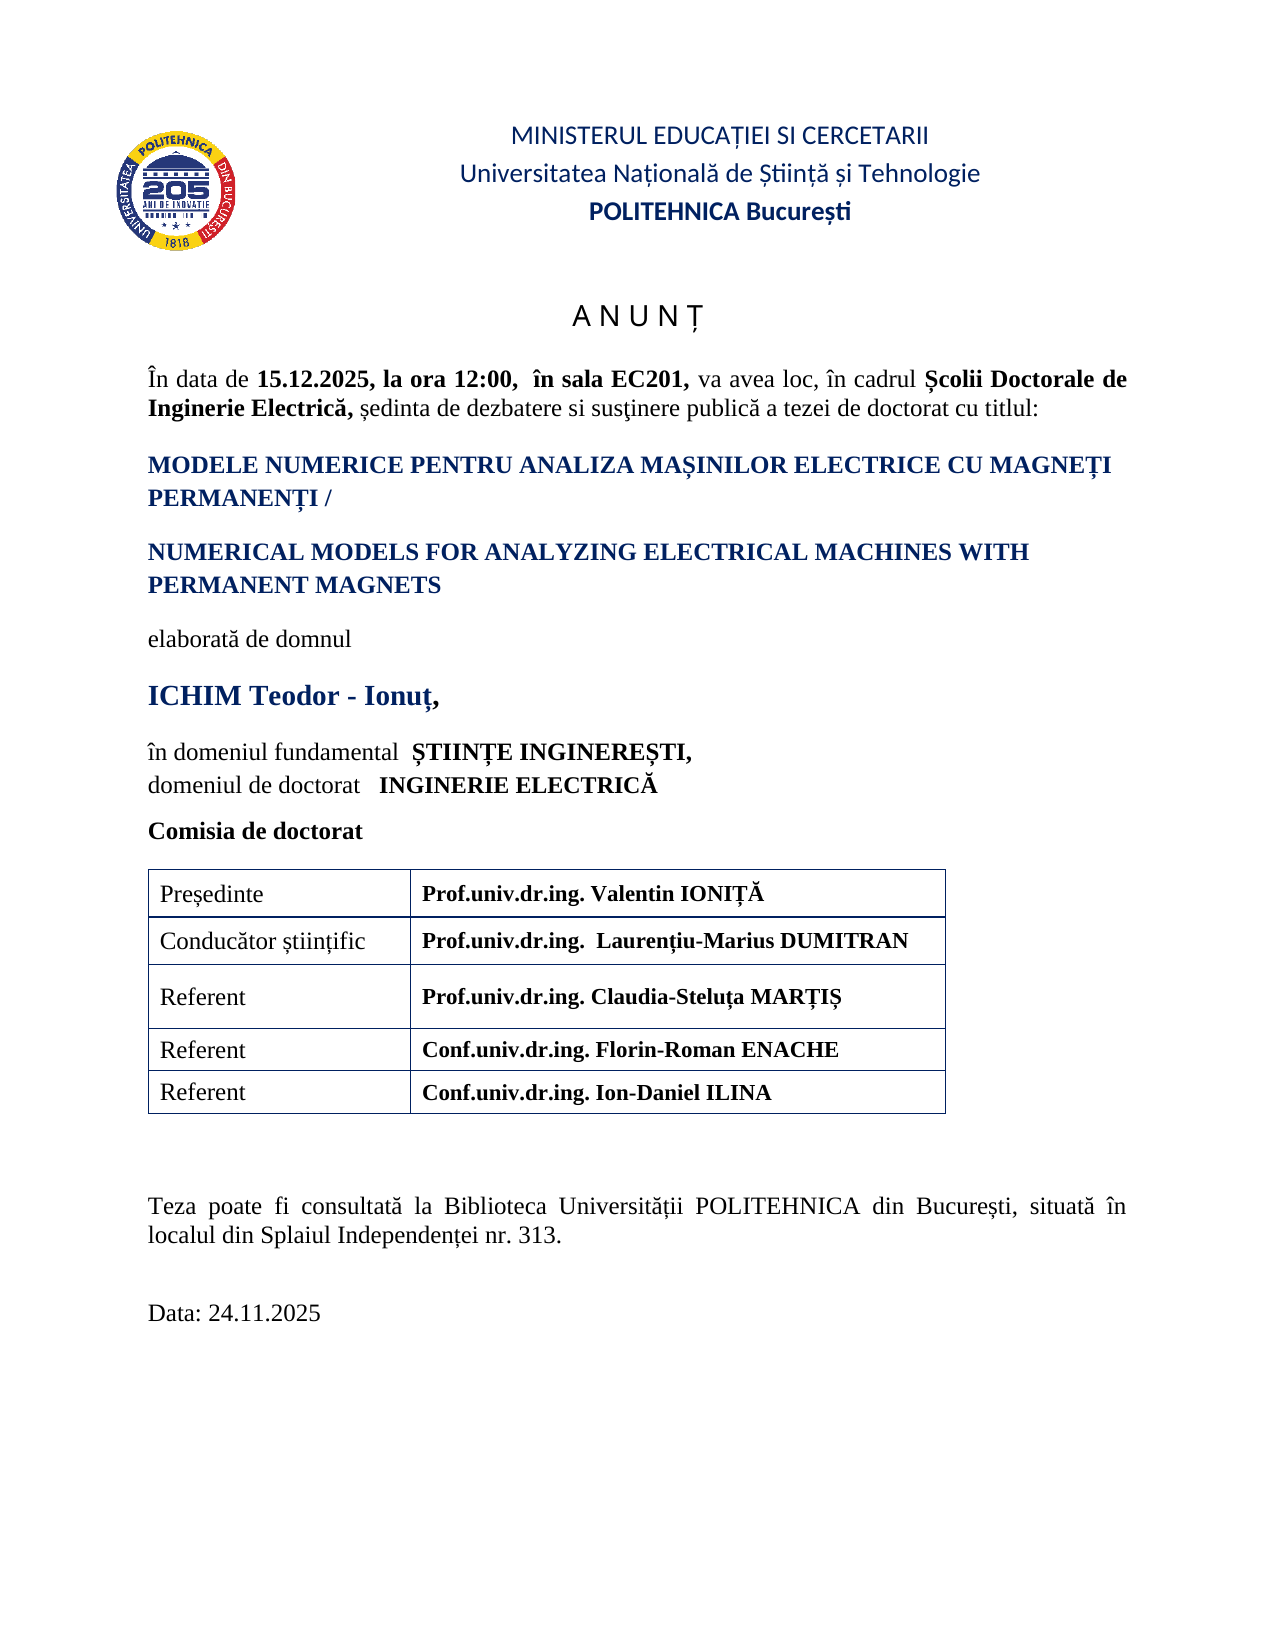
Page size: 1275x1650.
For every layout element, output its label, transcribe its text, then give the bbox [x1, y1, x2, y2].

table_cell Conducător științific [149, 918, 410, 964]
text Teza poate fi consultată la Biblioteca Universității POLITEHNICA din București, situată în localul din Splaiul Independenței nr. 313. [148, 1191, 1127, 1278]
text Comisia de doctorat [148, 816, 1127, 844]
text MODELE NUMERICE PENTRU ANALIZA MAȘINILOR ELECTRICE CU MAGNEȚI PERMANENȚI / [148, 450, 1127, 512]
table_cell Prof.univ.dr.ing. Laurențiu-Marius DUMITRAN [411, 918, 945, 964]
text NUMERICAL MODELS FOR ANALYZING ELECTRICAL MACHINES WITH PERMANENT MAGNETS [148, 537, 1127, 599]
table_cell Prof.univ.dr.ing. Claudia-Steluța MARȚIȘ [411, 965, 945, 1027]
text în domeniul fundamental ȘTIINȚE INGINEREȘTI, domeniul de doctorat INGINERIE ELECTRICĂ [148, 737, 1127, 799]
picture [116, 131, 235, 251]
table_cell Referent [149, 965, 410, 1027]
table_cell Referent [149, 1071, 410, 1113]
table_header MINISTERUL EDUCAȚIEI SI CERCETARII Universitatea Națională de Știință și Tehnologie POLITEHNICA București [260, 118, 1184, 267]
text A N U N Ț [148, 296, 1127, 335]
text ICHIM Teodor - Ionuț, [148, 678, 1127, 711]
text Data: 24.11.2025 [148, 1298, 1127, 1327]
table_cell Referent [149, 1029, 410, 1070]
text elaborată de domnul [148, 624, 1127, 653]
table_cell Conf.univ.dr.ing. Florin-Roman ENACHE [411, 1029, 945, 1070]
table_header Președinte [149, 870, 410, 916]
text În data de 15.12.2025, la ora 12:00, în sala EC201, va avea loc, în cadrul Școlii Doctorale de Inginerie Electrică, ședinta de dezbatere si susţinere publică a tezei de doctorat cu titlul: [148, 364, 1127, 421]
table_cell Conf.univ.dr.ing. Ion-Daniel ILINA [411, 1071, 945, 1113]
table_header Prof.univ.dr.ing. Valentin IONIȚĂ [411, 870, 945, 916]
table_header [91, 118, 260, 267]
